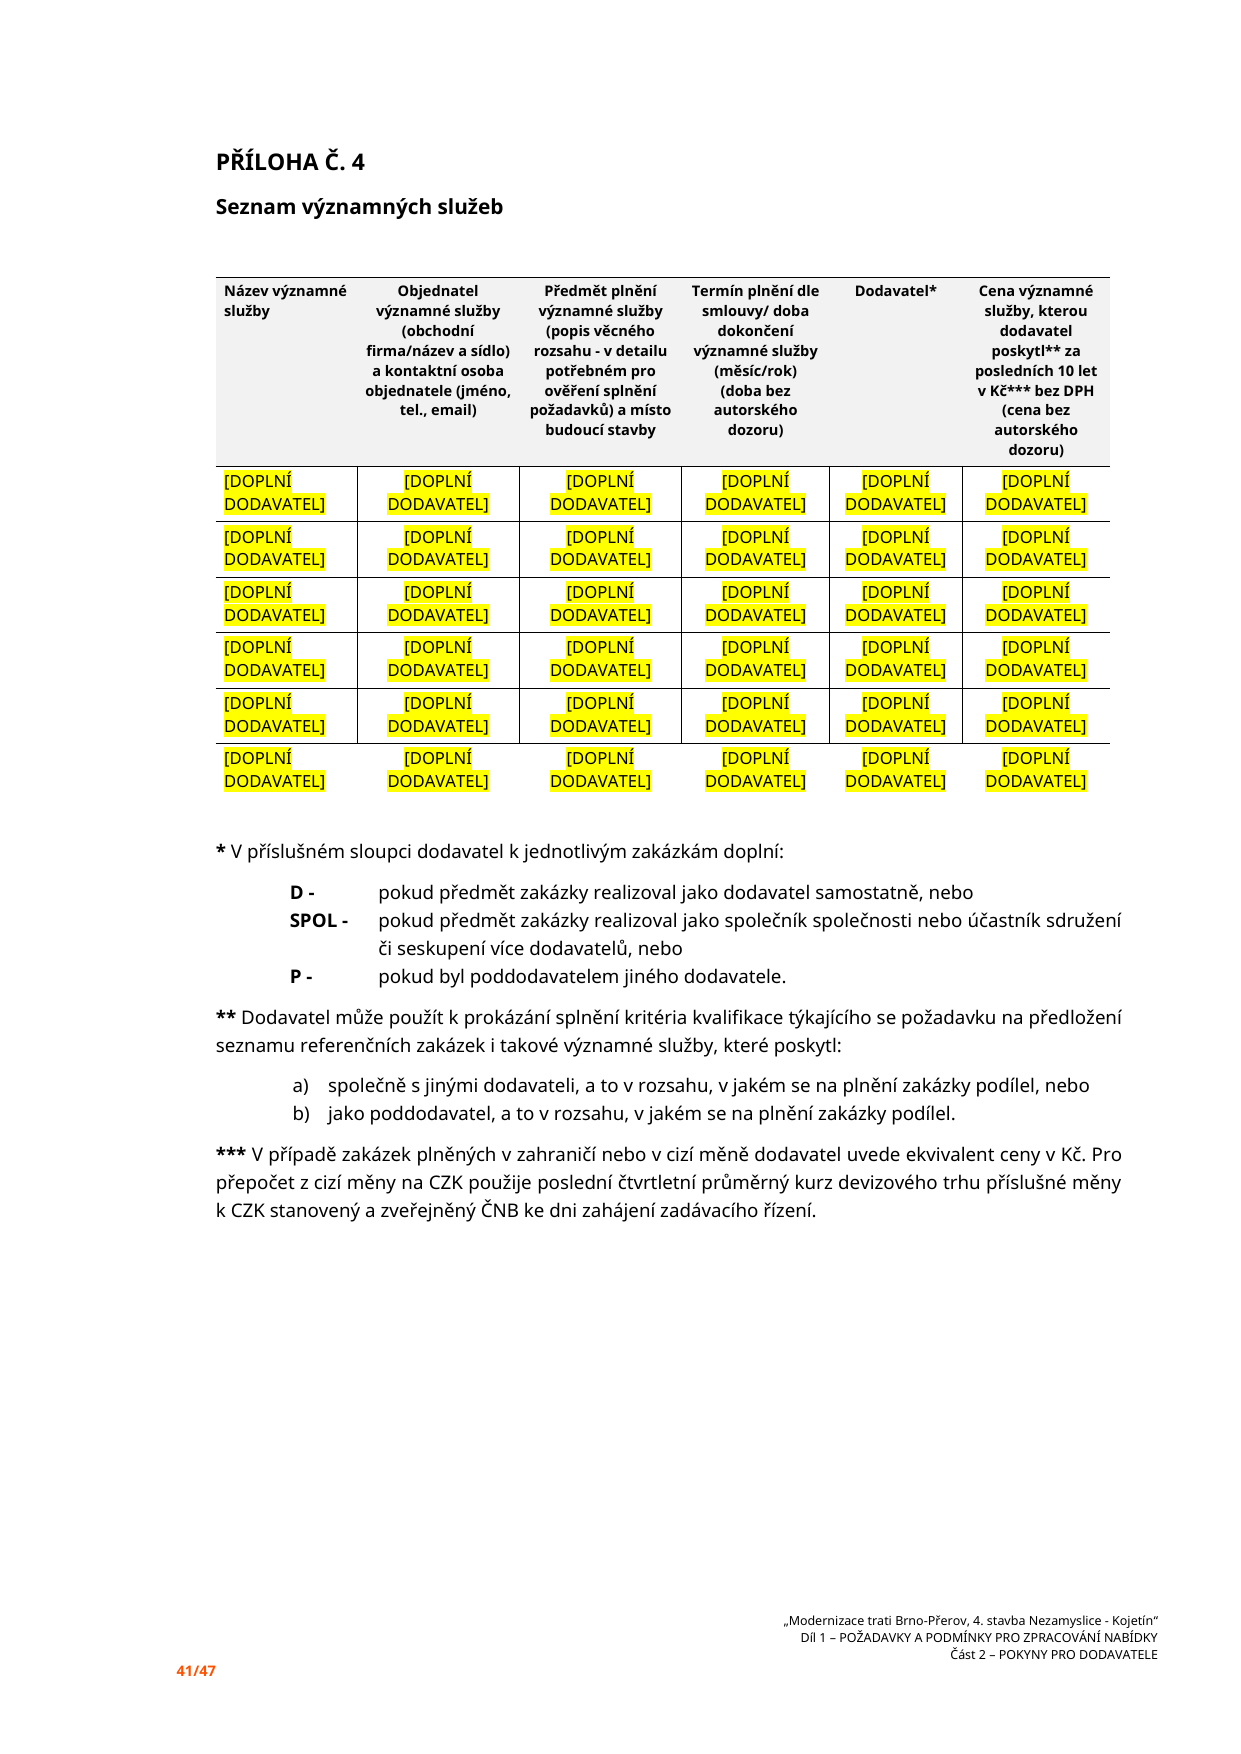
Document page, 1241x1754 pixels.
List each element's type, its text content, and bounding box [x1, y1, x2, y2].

table_cell [DOPLNÍ DODAVATEL] [682, 633, 829, 687]
table_cell [DOPLNÍ DODAVATEL] [216, 744, 357, 798]
table_cell [DOPLNÍ DODAVATEL] [963, 689, 1110, 743]
table_cell [DOPLNÍ DODAVATEL] [358, 689, 519, 743]
table_cell [DOPLNÍ DODAVATEL] [830, 467, 962, 521]
list společně s jinými dodavateli, a to v rozsahu, v jakém se na plnění zakázky podílel, nebo [292, 1072, 1122, 1098]
table_cell [DOPLNÍ DODAVATEL] [682, 522, 829, 577]
text * V příslušném sloupci dodavatel k jednotlivým zakázkám doplní: [216, 839, 1122, 864]
table_header Dodavatel* [829, 278, 962, 466]
table_cell [DOPLNÍ DODAVATEL] [963, 578, 1110, 632]
table_cell [DOPLNÍ DODAVATEL] [962, 744, 1110, 798]
text Seznam významných služeb [216, 192, 1122, 221]
table_cell [DOPLNÍ DODAVATEL] [216, 522, 357, 577]
table_cell [DOPLNÍ DODAVATEL] [682, 689, 829, 743]
table_header Název významné služby [216, 278, 357, 466]
text P - pokud byl poddodavatelem jiného dodavatele. [289, 963, 1122, 989]
table_cell [DOPLNÍ DODAVATEL] [682, 578, 829, 632]
table_cell [DOPLNÍ DODAVATEL] [520, 633, 681, 687]
text jako poddodavatel, a to v rozsahu, v jakém se na plnění zakázky podílel. [292, 1101, 1122, 1126]
text *** V případě zakázek plněných v zahraničí nebo v cizí měně dodavatel uvede ekvivalent ceny v Kč. Pro přepočet z cizí měny na CZK použije poslední čtvrtletní průměrný kurz devizového trhu příslušné měny k CZK stanovený a zveřejněný ČNB ke dni zahájení zadávacího řízení. [216, 1141, 1122, 1223]
table_header Objednatel významné služby (obchodní firma/název a sídlo) a kontaktní osoba objednatele (jméno, tel., email) [357, 278, 519, 466]
table_cell [DOPLNÍ DODAVATEL] [829, 744, 962, 798]
table_cell [DOPLNÍ DODAVATEL] [830, 578, 962, 632]
table_cell [DOPLNÍ DODAVATEL] [216, 633, 357, 687]
table_cell [DOPLNÍ DODAVATEL] [830, 689, 962, 743]
table_header Cena významné služby, kterou dodavatel poskytl** za posledních 10 let v Kč*** bez DPH (cena bez autorského dozoru) [962, 278, 1110, 466]
table_cell [DOPLNÍ DODAVATEL] [216, 467, 357, 521]
text D - pokud předmět zakázky realizoval jako dodavatel samostatně, nebo [289, 879, 1122, 905]
table_cell [DOPLNÍ DODAVATEL] [519, 744, 682, 798]
table_cell [DOPLNÍ DODAVATEL] [682, 467, 829, 521]
table_cell [DOPLNÍ DODAVATEL] [358, 633, 519, 687]
text SPOL - pokud předmět zakázky realizoval jako společník společnosti nebo účastník sdružení či seskupení více dodavatelů, nebo [289, 907, 1122, 961]
table_cell [DOPLNÍ DODAVATEL] [963, 467, 1110, 521]
table_header Termín plnění dle smlouvy/ doba dokončení významné služby (měsíc/rok) (doba bez autorského dozoru) [682, 278, 829, 466]
table_cell [DOPLNÍ DODAVATEL] [520, 467, 681, 521]
table_cell [DOPLNÍ DODAVATEL] [357, 744, 519, 798]
table_cell [DOPLNÍ DODAVATEL] [358, 467, 519, 521]
table_cell [DOPLNÍ DODAVATEL] [520, 578, 681, 632]
table_cell [DOPLNÍ DODAVATEL] [963, 522, 1110, 577]
table_cell [DOPLNÍ DODAVATEL] [520, 522, 681, 577]
table_cell [DOPLNÍ DODAVATEL] [358, 578, 519, 632]
table_cell [DOPLNÍ DODAVATEL] [358, 522, 519, 577]
table_header Předmět plnění významné služby (popis věcného rozsahu - v detailu potřebném pro ověření splnění požadavků) a místo budoucí stavby [519, 278, 682, 466]
table_cell [DOPLNÍ DODAVATEL] [682, 744, 829, 798]
table_cell [DOPLNÍ DODAVATEL] [830, 522, 962, 577]
table_cell [DOPLNÍ DODAVATEL] [216, 689, 357, 743]
table_cell [DOPLNÍ DODAVATEL] [520, 689, 681, 743]
table_cell [DOPLNÍ DODAVATEL] [830, 633, 962, 687]
text Příloha č. 4 [216, 146, 1122, 177]
table_cell [DOPLNÍ DODAVATEL] [963, 633, 1110, 687]
text ** Dodavatel může použít k prokázání splnění kritéria kvalifikace týkajícího se požadavku na předložení seznamu referenčních zakázek i takové významné služby, které poskytl: [216, 1004, 1122, 1057]
table_cell [DOPLNÍ DODAVATEL] [216, 578, 357, 632]
